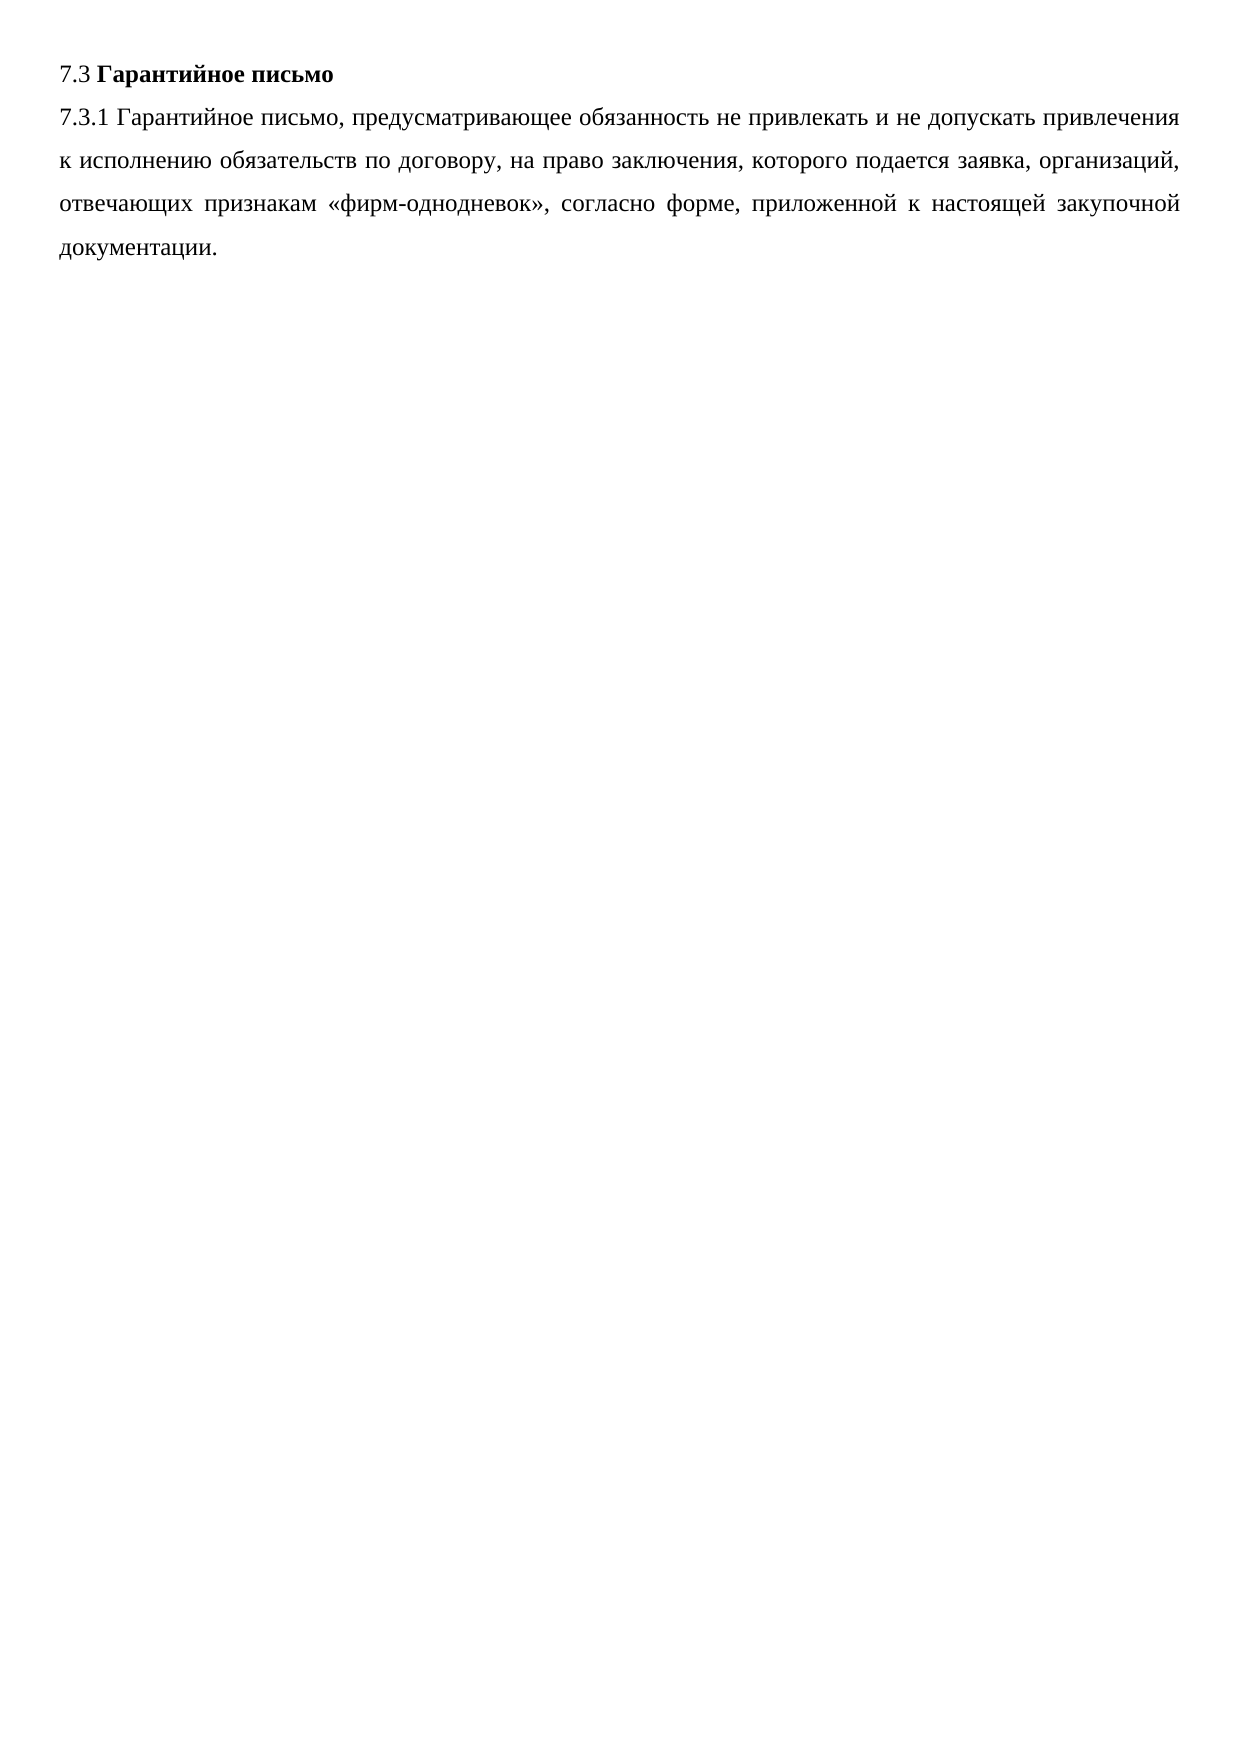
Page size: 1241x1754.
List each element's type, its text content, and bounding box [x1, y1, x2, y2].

text 7.3.1 Гарантийное письмо, предусматривающее обязанность не привлекать и не допускать привлечения к исполнению обязательств по договору, на право заключения, которого подается заявка, организаций, отвечающих признакам «фирм-однодневок», согласно форме, приложенной к настоящей закупочной документации. [59, 102, 1181, 260]
text 7.3 Гарантийное письмо [59, 59, 1181, 88]
